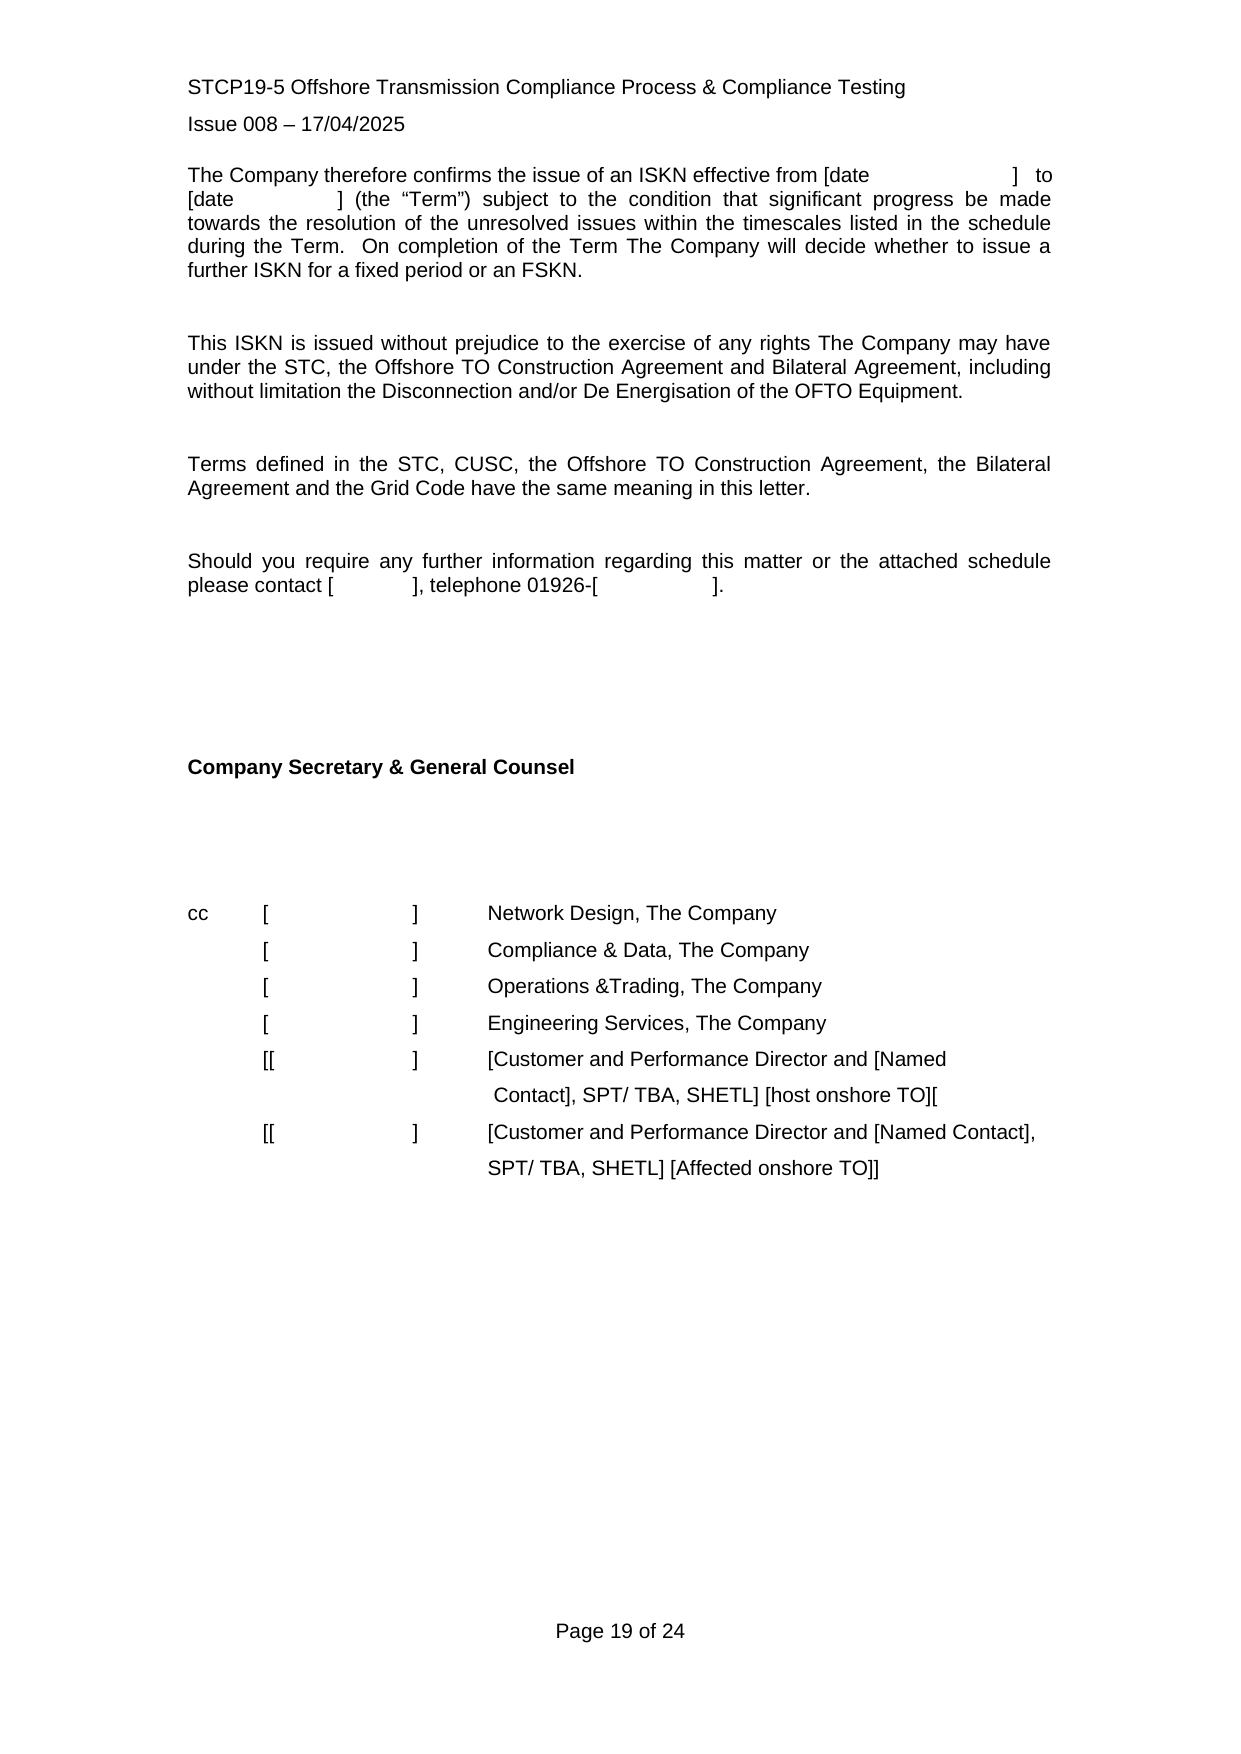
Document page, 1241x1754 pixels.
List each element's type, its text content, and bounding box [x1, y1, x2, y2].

text The Company therefore confirms the issue of an ISKN effective from [date ] to [date ] (the “Term”) subject to the condition that significant progress be made towards the resolution of the unresolved issues within the timescales listed in the schedule during the Term. On completion of the Term The Company will decide whether to issue a further ISKN for a fixed period or an FSKN. [187, 162, 1053, 282]
text Contact], SPT/ TBA, SHETL] [host onshore TO][ [412, 1083, 1053, 1107]
text [ ] Operations &Trading, The Company [187, 974, 1053, 998]
text Company Secretary & General Counsel [187, 755, 1053, 779]
text [[ ] [Customer and Performance Director and [Named [187, 1047, 1053, 1071]
text [ ] Engineering Services, The Company [187, 1010, 1053, 1034]
text SPT/ TBA, SHETL] [Affected onshore TO]] [412, 1156, 1053, 1180]
text Terms defined in the STC, CUSC, the Offshore TO Construction Agreement, the Bilateral Agreement and the Grid Code have the same meaning in this letter. [187, 452, 1053, 500]
text This ISKN is issued without prejudice to the exercise of any rights The Company may have under the STC, the Offshore TO Construction Agreement and Bilateral Agreement, including without limitation the Disconnection and/or De Energisation of the OFTO Equipment. [187, 331, 1053, 403]
text [ ] Compliance & Data, The Company [187, 937, 1053, 961]
text cc [ ] Network Design, The Company [187, 901, 1053, 925]
text [[ ] [Customer and Performance Director and [Named Contact], [187, 1120, 1053, 1144]
text Should you require any further information regarding this matter or the attached schedule please contact [ ], telephone 01926-[ ]. [187, 549, 1053, 597]
